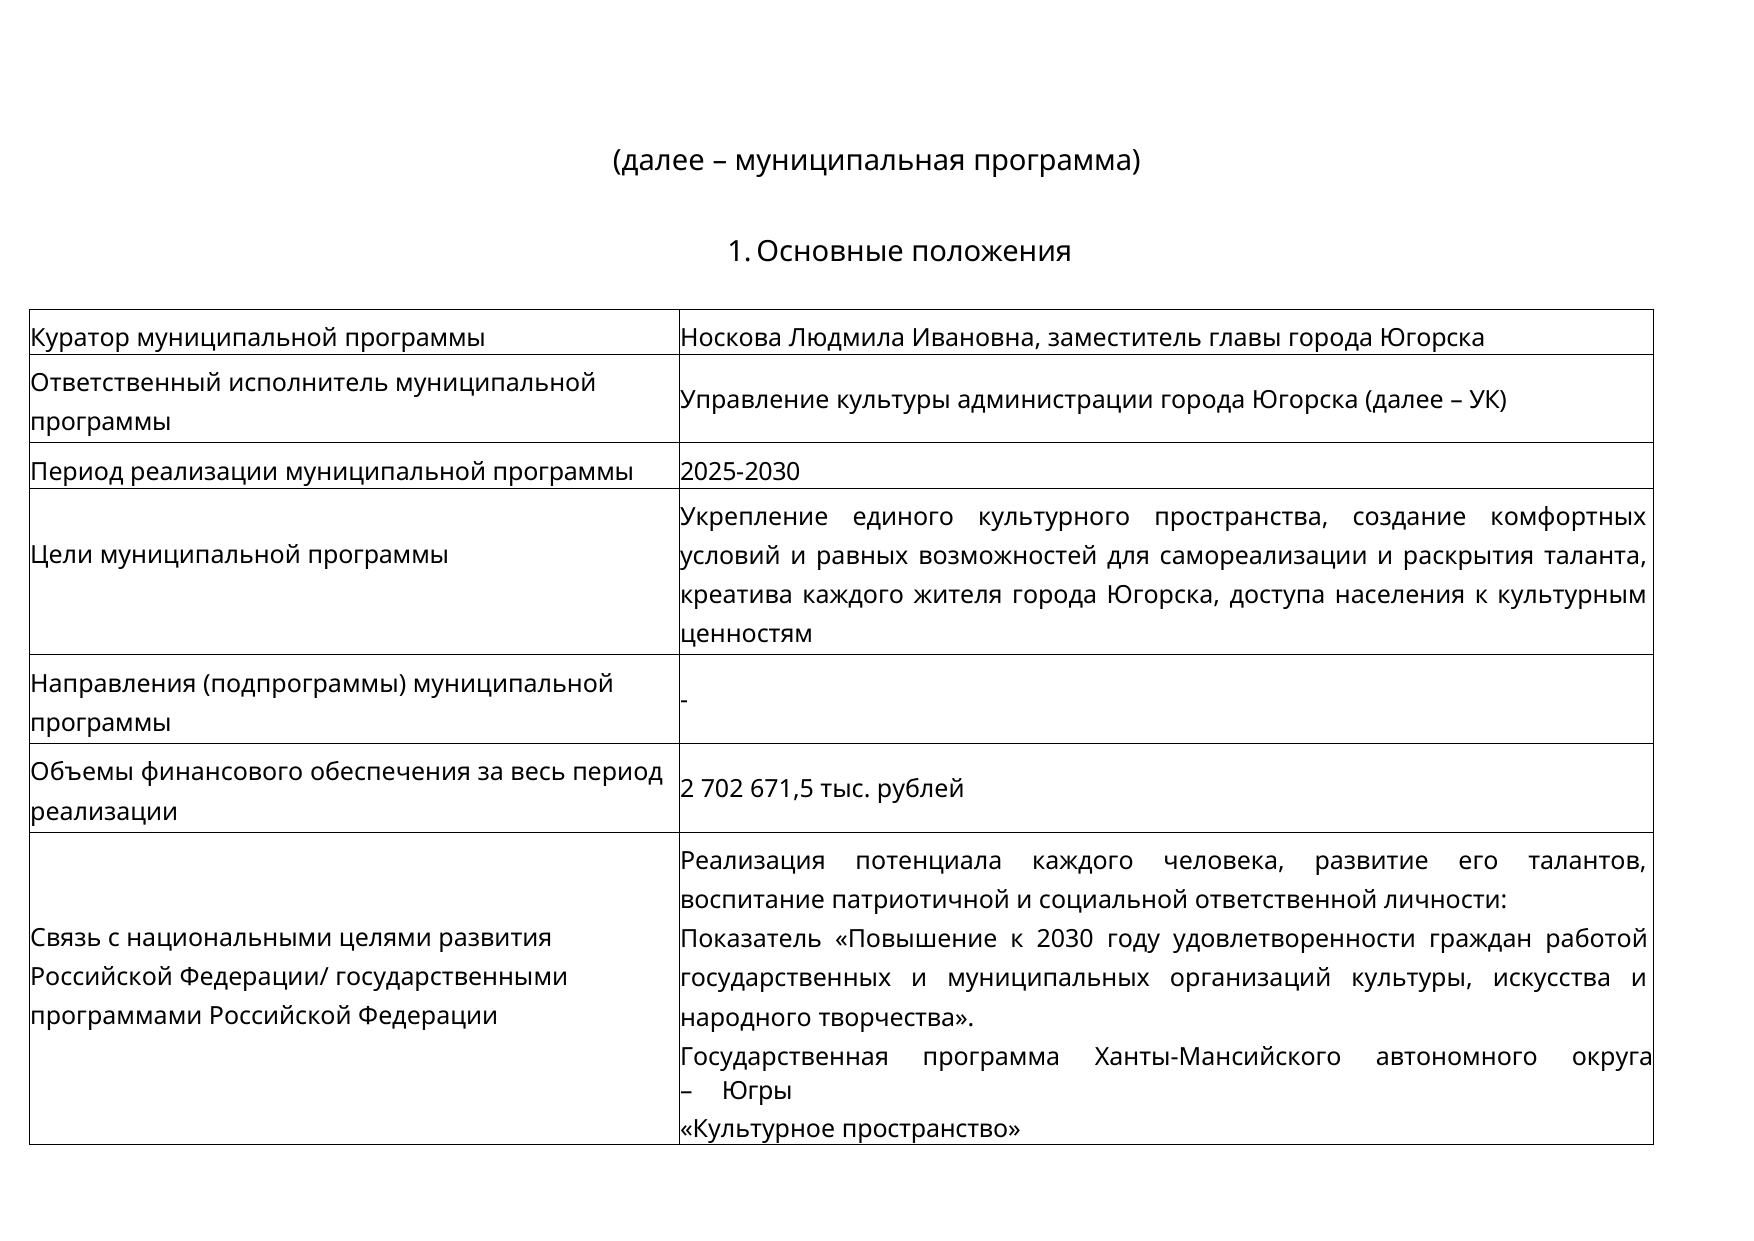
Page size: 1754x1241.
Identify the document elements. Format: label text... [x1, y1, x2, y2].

table_cell Цели муниципальной программы [30, 489, 679, 654]
table_header Носкова Людмила Ивановна, заместитель главы города Югорска [680, 310, 1653, 354]
table_cell Связь с национальными целями развития Российской Федерации/ государственными программами Российской Федерации [30, 833, 679, 1144]
table_cell Объемы финансового обеспечения за весь период реализации [30, 744, 679, 832]
table_cell 2 702 671,5 тыс. рублей [680, 744, 1653, 832]
table_cell Ответственный исполнитель муниципальной программы [30, 355, 679, 442]
table_cell Направления (подпрограммы) муниципальной программы [30, 655, 679, 743]
table_header Куратор муниципальной программы [30, 310, 679, 354]
table_cell Период реализации муниципальной программы [30, 443, 679, 487]
table_cell 2025-2030 [680, 443, 1653, 487]
list Основные положения [727, 230, 1665, 270]
table_cell - [680, 655, 1653, 743]
table_cell Реализация потенциала каждого человека, развитие его талантов, воспитание патриотичной и социальной ответственной личности: Показатель «Повышение к 2030 году удовлетворенности граждан работой государственных и муниципальных организаций культуры, искусства и народного творчества». Государственная программа Ханты-Мансийского автономного округа – Югры «Культурное пространство» [680, 833, 1653, 1144]
table_cell Управление культуры администрации города Югорска (далее – УК) [680, 355, 1653, 442]
text (далее – муниципальная программа) [103, 139, 1650, 179]
table_cell Укрепление единого культурного пространства, создание комфортных условий и равных возможностей для самореализации и раскрытия таланта, креатива каждого жителя города Югорска, доступа населения к культурным ценностям [680, 489, 1653, 654]
